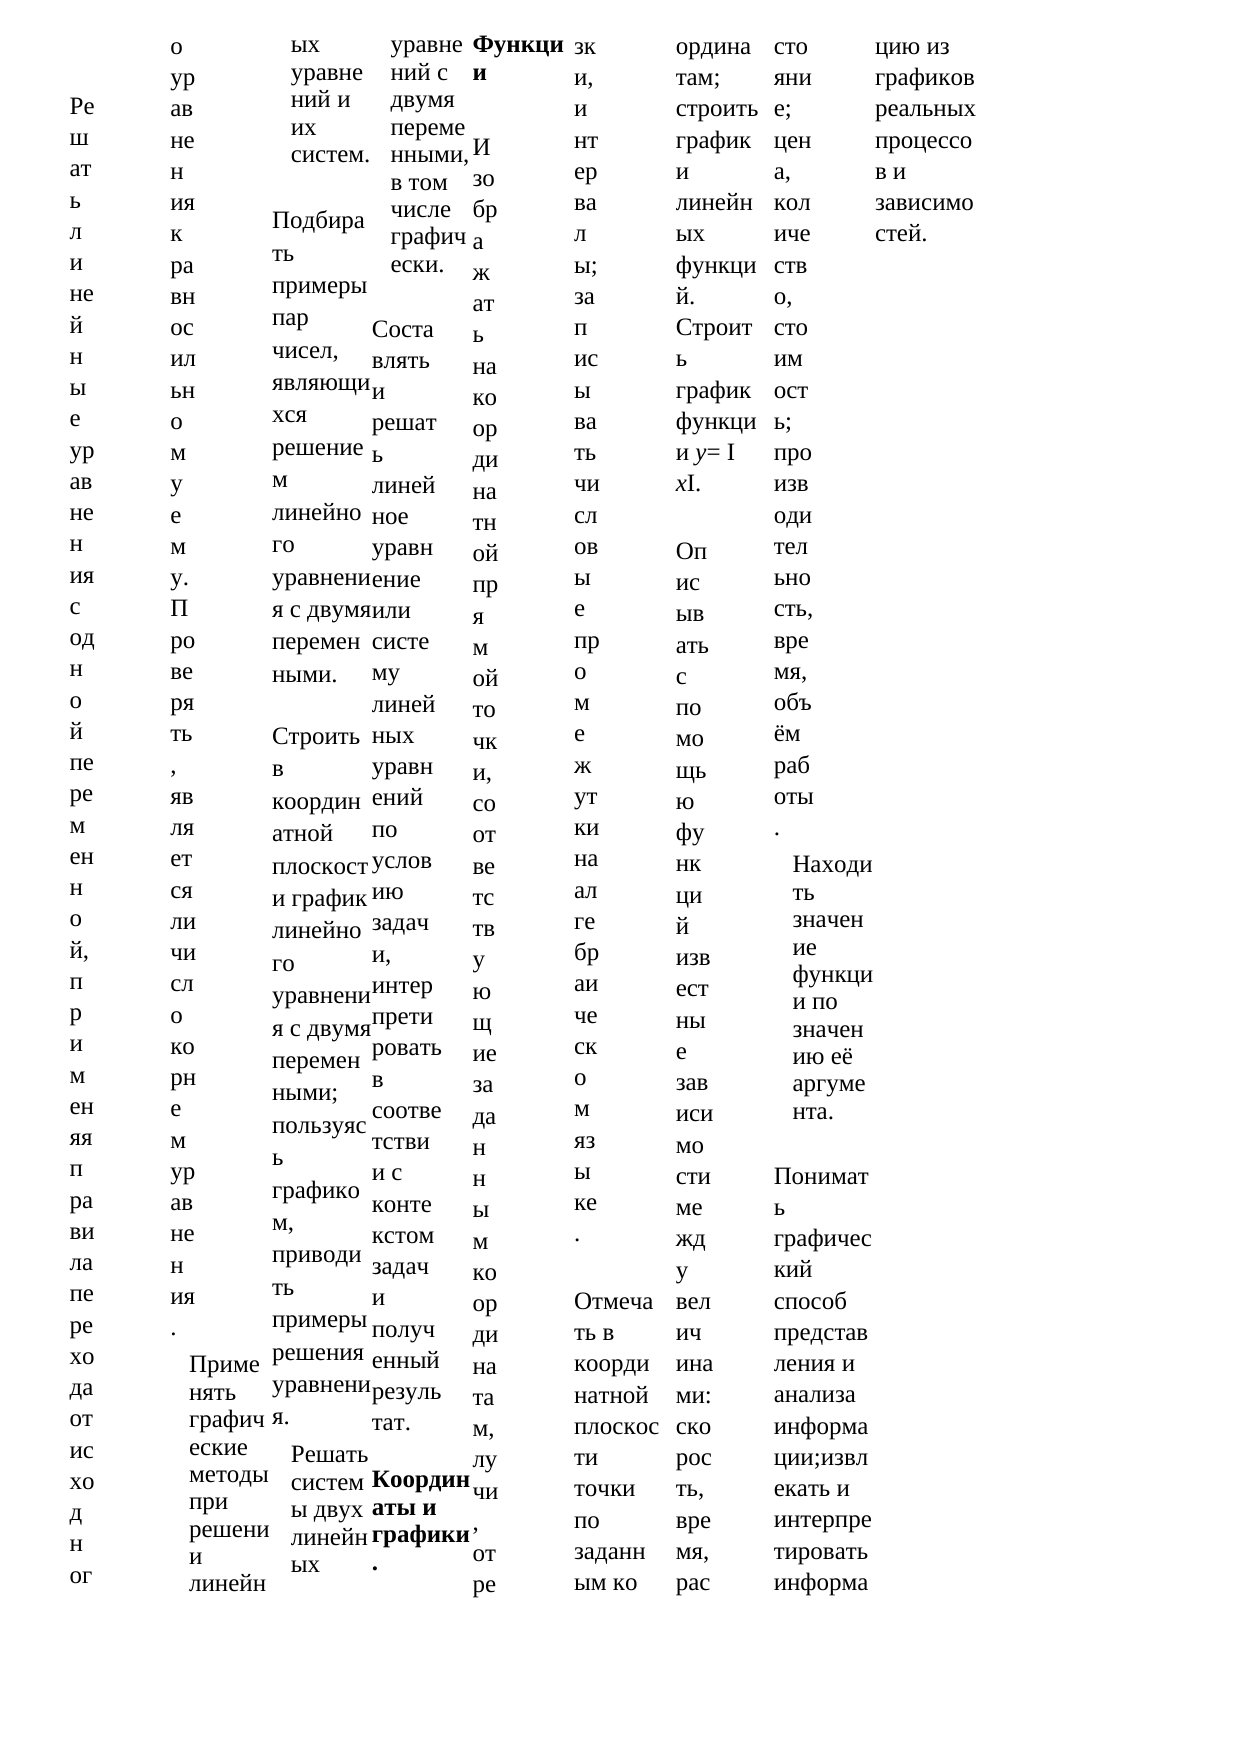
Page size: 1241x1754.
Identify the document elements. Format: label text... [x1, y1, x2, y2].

text Координаты и графики. Функции [372, 1466, 472, 1576]
text Находить значение функции по значению её аргумента. [792, 851, 875, 1125]
text Описывать с помощью функций известные зависимости между величинами: скорость, время, расстояние; цена, количество, стоимость; производительность, время, объём работы. [773, 31, 815, 841]
text Отмечать в координатной плоскости точки по заданным ко ординатам; строить графики линейных функций. Строить график функции y= I хI. [676, 31, 758, 497]
text Решать линейные уравнения с одной переменной, применяя правила перехода от исходного уравнения к равносильному ему. Проверять, является ли число корнем уравнения. [170, 31, 197, 1341]
text Понимать графический способ представления и анализа информации;извлекать и интерпретировать информацию из графиков реальных процессов и зависимостей. [773, 1132, 875, 1596]
text Изображать на координатной прямой точки, соответствующие заданным координатам, лучи, отрезки, интервалы; за писывать числовые промежутки на алгебраическом языке. [472, 103, 499, 1598]
text Описывать с помощью функций известные зависимости между величинами: скорость, время, расстояние; цена, количество, стоимость; производительность, время, объём работы. [676, 507, 713, 1596]
text Координаты и графики. Функции [472, 31, 574, 86]
text Применять графические методы при решении линейных уравнений и их систем. [189, 1351, 272, 1597]
text Составлять и решать линейное уравнение или систему линейных уравнений по условию задачи, интерпретировать в соответствии с контекстом задачи полученный результат. [372, 285, 442, 1436]
text Применять графические методы при решении линейных уравнений и их систем. [291, 31, 372, 168]
text Решать системы двух линейных уравнений с двумя переменными, в том числе графически. [291, 1441, 372, 1578]
text Решать линейные уравнения с одной переменной, применяя правила перехода от исходного уравнения к равносильному ему. Проверять, является ли число корнем уравнения. [69, 62, 95, 1588]
text Решать системы двух линейных уравнений с двумя переменными, в том числе графически. [390, 31, 472, 277]
text Изображать на координатной прямой точки, соответствующие заданным координатам, лучи, отрезки, интервалы; за писывать числовые промежутки на алгебраическом языке. [574, 31, 601, 1247]
text Отмечать в координатной плоскости точки по заданным ко ординатам; строить графики линейных функций. Строить график функции y= I хI. [574, 1257, 661, 1596]
text Понимать графический способ представления и анализа информации;извлекать и интерпретировать информацию из графиков реальных процессов и зависимостей. [875, 31, 976, 247]
text Подбирать примеры пар чисел, являющихся решением линейного уравнения с двумя переменными. Строить в координатной плоскости график линейного уравнения с двумя переменными; пользуясь графиком, приводить примеры решения уравнения. [272, 175, 372, 1430]
